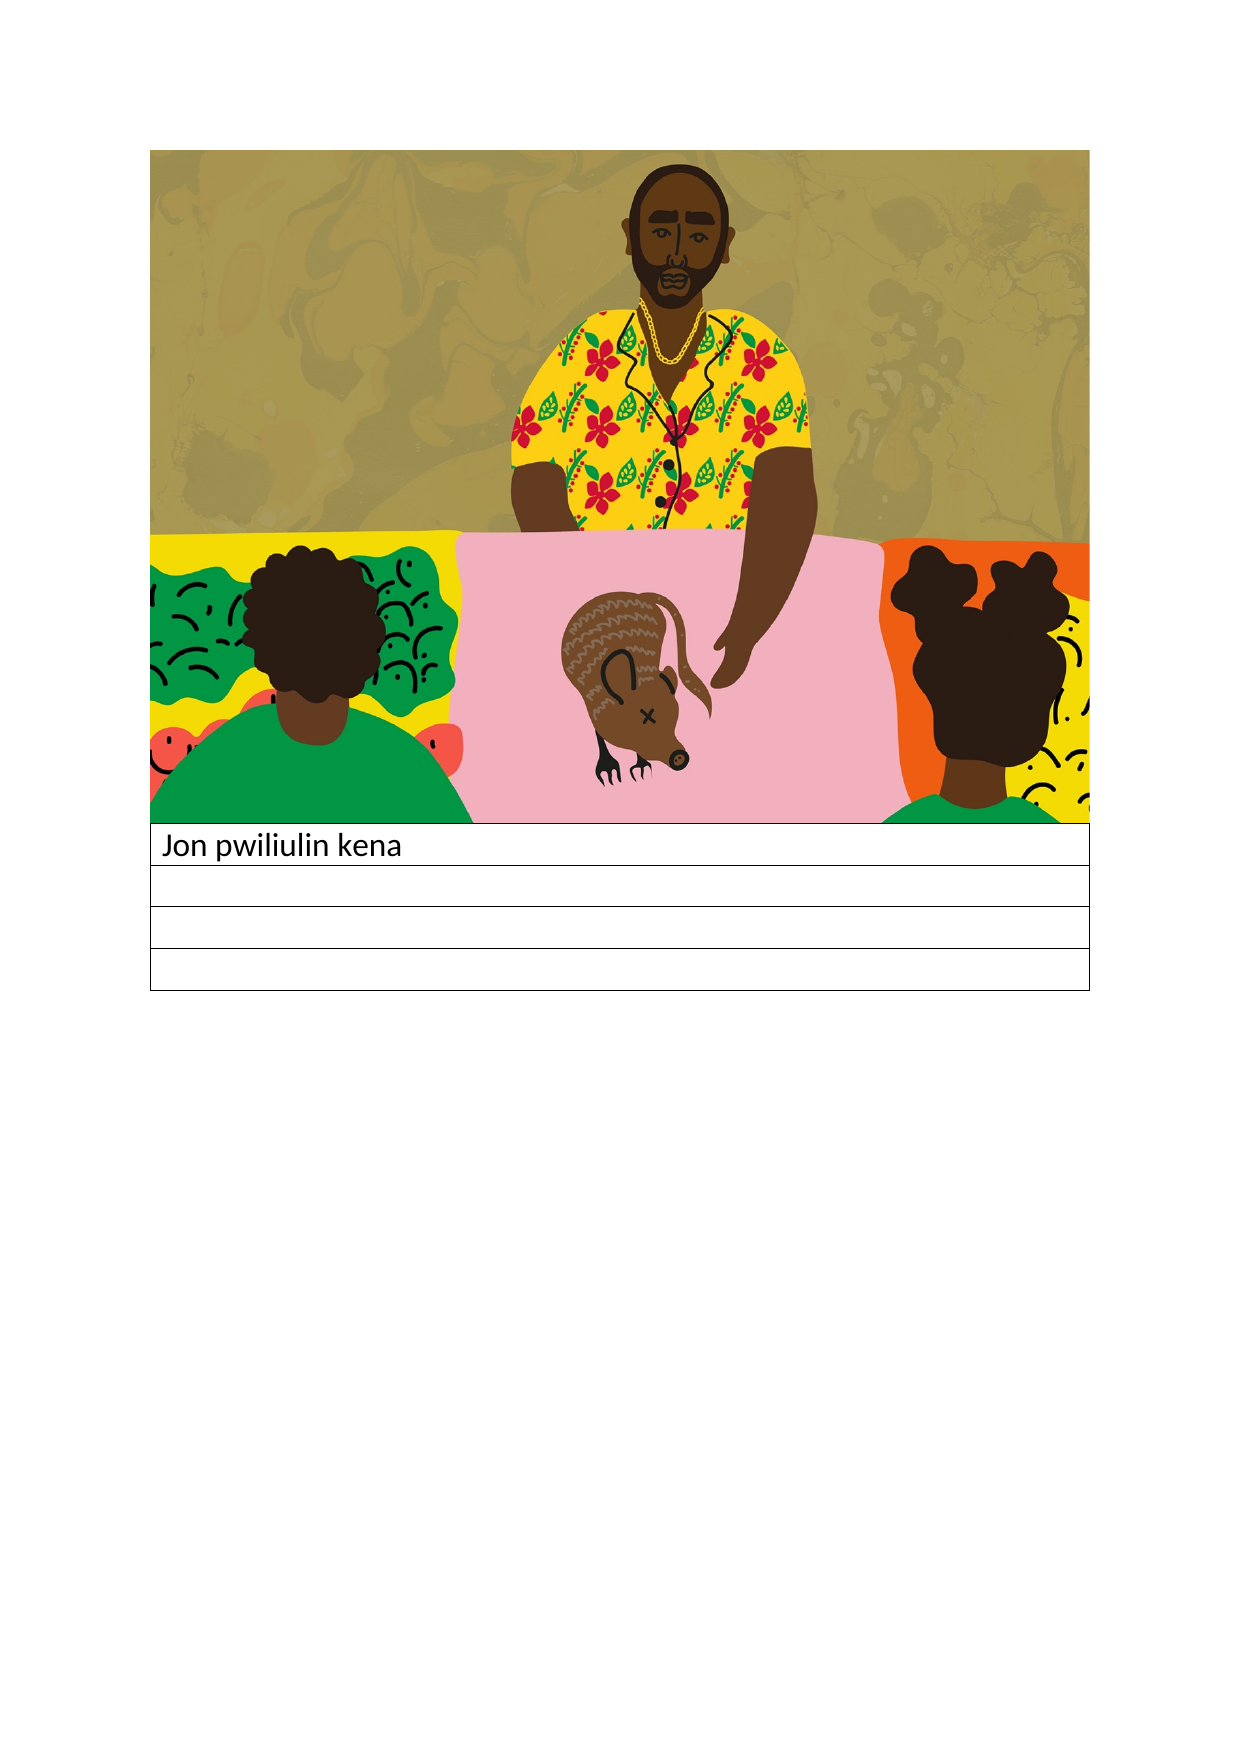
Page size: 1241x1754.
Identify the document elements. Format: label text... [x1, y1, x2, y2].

table_cell [151, 907, 1089, 948]
table_cell [151, 866, 1089, 906]
table_header Jon pwiliulin kena [151, 824, 1089, 864]
picture [150, 150, 1090, 823]
table_cell [151, 949, 1089, 990]
